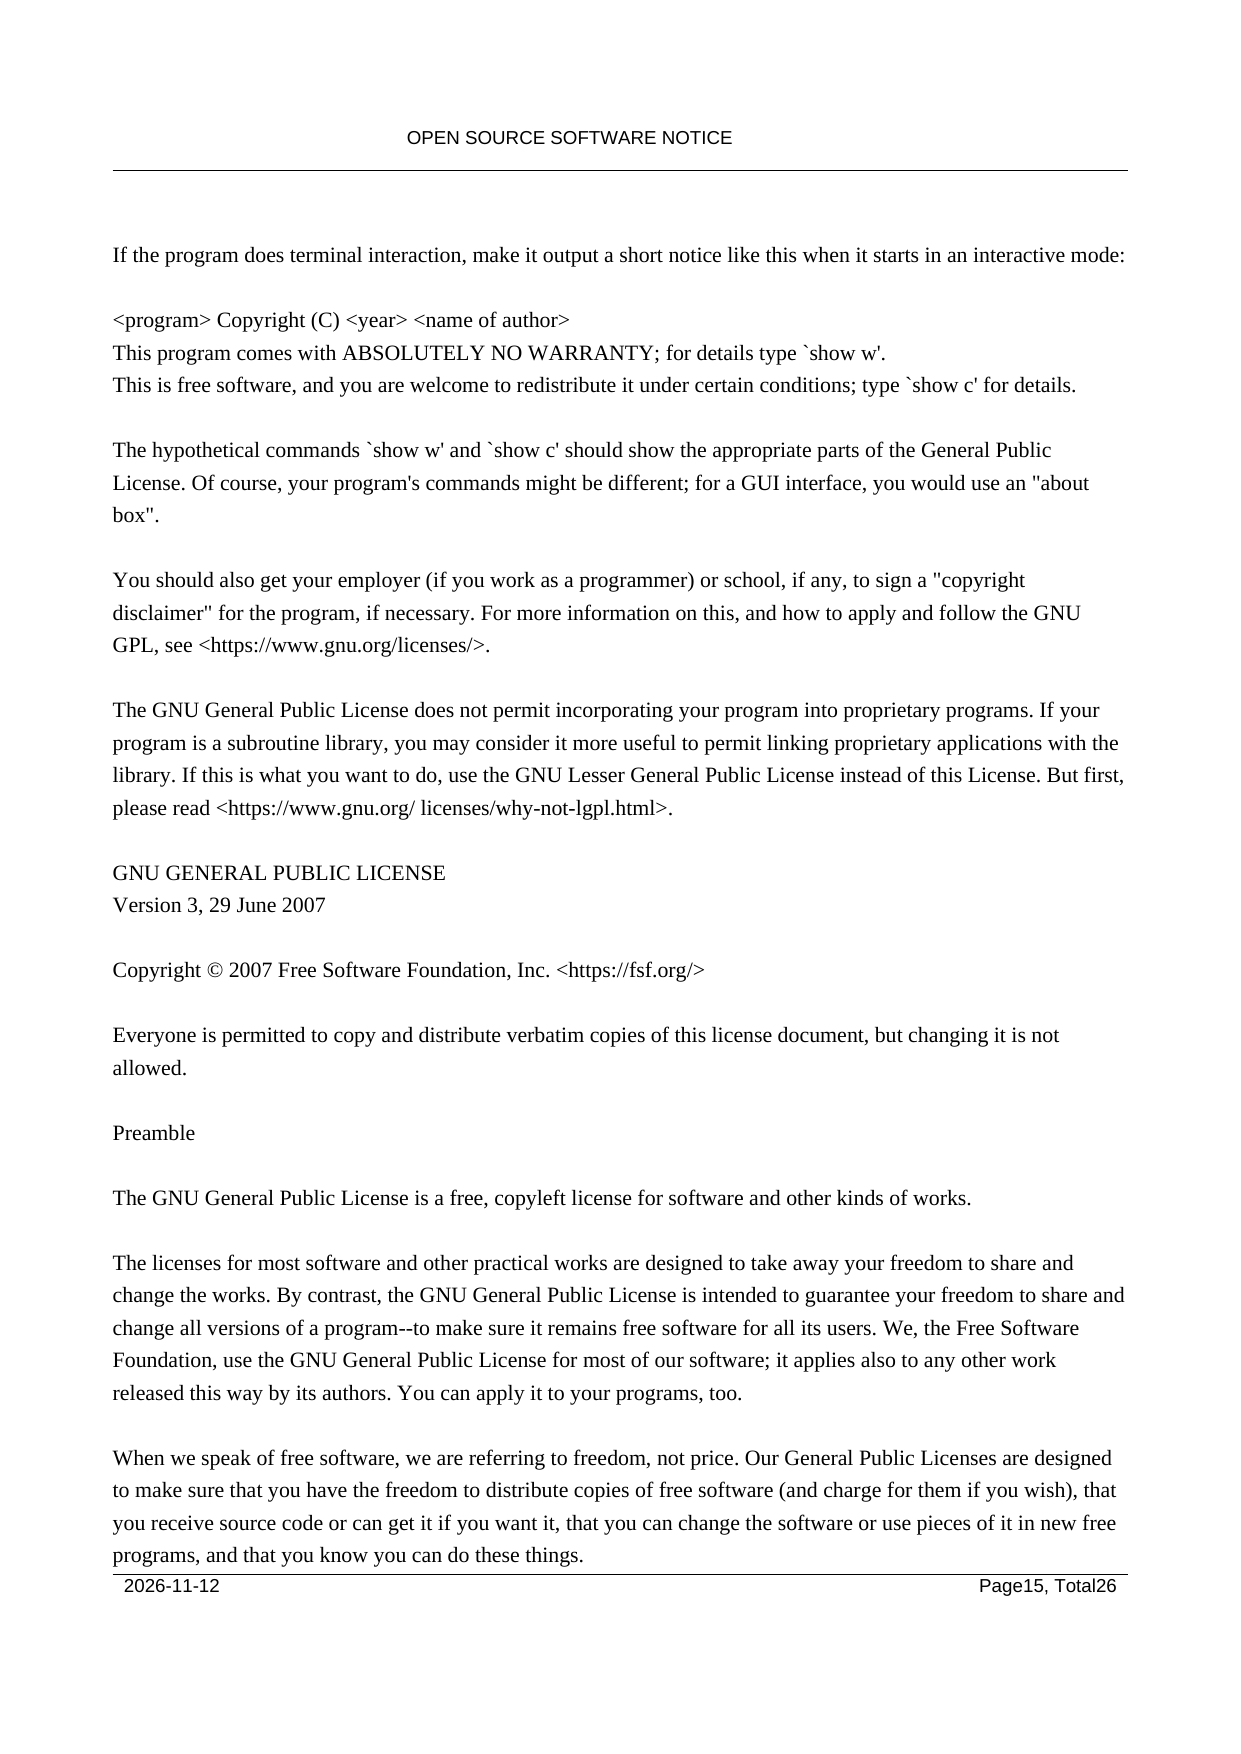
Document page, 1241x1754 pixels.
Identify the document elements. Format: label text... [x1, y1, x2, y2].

text When we speak of free software, we are referring to freedom, not price. Our General Public Licenses are designed to make sure that you have the freedom to distribute copies of free software (and charge for them if you wish), that you receive source code or can get it if you want it, that you can change the software or use pieces of it in new free programs, and that you know you can do these things. [112, 1441, 1128, 1571]
text This program comes with ABSOLUTELY NO WARRANTY; for details type `show w'. [112, 336, 1128, 369]
text The GNU General Public License does not permit incorporating your program into proprietary programs. If your program is a subroutine library, you may consider it more useful to permit linking proprietary applications with the library. If this is what you want to do, use the GNU Lesser General Public License instead of this License. But first, please read <https://www.gnu.org/ licenses/why-not-lgpl.html>. GNU GENERAL PUBLIC LICENSE [112, 694, 1128, 889]
text You should also get your employer (if you work as a programmer) or school, if any, to sign a "copyright disclaimer" for the program, if necessary. For more information on this, and how to apply and follow the GNU GPL, see <https://www.gnu.org/licenses/>. [112, 564, 1128, 661]
text Preamble [112, 1116, 1128, 1149]
text <program> Copyright (C) <year> <name of author> [112, 304, 1128, 336]
text Everyone is permitted to copy and distribute verbatim copies of this license document, but changing it is not allowed. [112, 1019, 1128, 1084]
text Version 3, 29 June 2007 [112, 889, 1128, 921]
text Copyright © 2007 Free Software Foundation, Inc. <https://fsf.org/> [112, 954, 1128, 986]
text If the program does terminal interaction, make it output a short notice like this when it starts in an interactive mode: [112, 239, 1128, 271]
text The licenses for most software and other practical works are designed to take away your freedom to share and change the works. By contrast, the GNU General Public License is intended to guarantee your freedom to share and change all versions of a program--to make sure it remains free software for all its users. We, the Free Software Foundation, use the GNU General Public License for most of our software; it applies also to any other work released this way by its authors. You can apply it to your programs, too. [112, 1246, 1128, 1409]
text This is free software, and you are welcome to redistribute it under certain conditions; type `show c' for details. [112, 369, 1128, 401]
text The hypothetical commands `show w' and `show c' should show the appropriate parts of the General Public License. Of course, your program's commands might be different; for a GUI interface, you would use an "about box". [112, 434, 1128, 531]
text The GNU General Public License is a free, copyleft license for software and other kinds of works. [112, 1181, 1128, 1214]
